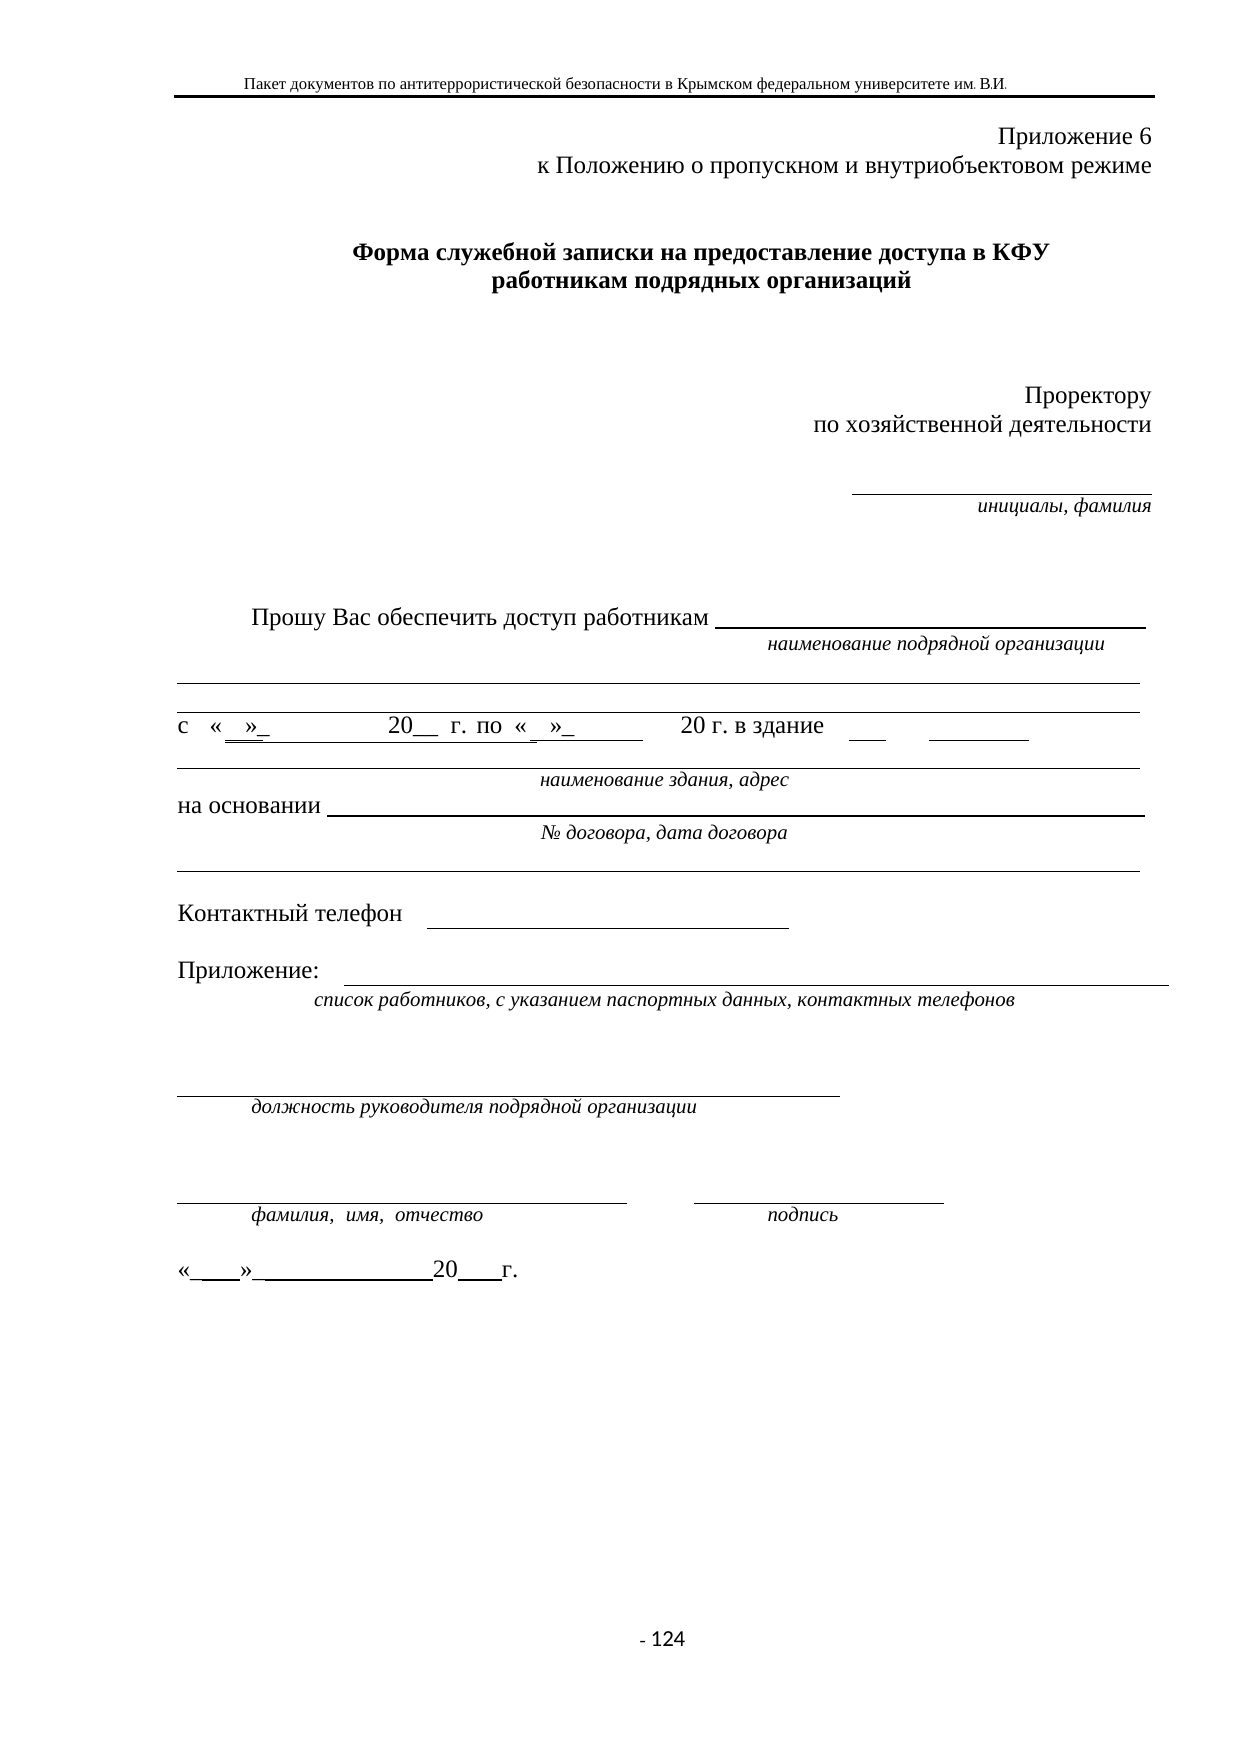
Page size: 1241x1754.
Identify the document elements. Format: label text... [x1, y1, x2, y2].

text Приложение: [177, 956, 1167, 984]
text Прошу Вас обеспечить доступ работникам [251, 602, 1167, 631]
text на основании [160, 791, 1162, 819]
text список работников, с указанием паспортных данных, контактных телефонов [314, 986, 1167, 1011]
text инициалы, фамилия [251, 492, 1167, 516]
text должность руководителя подрядной организации [251, 1094, 1167, 1118]
text Проректору по хозяйственной деятельности [813, 380, 1153, 437]
text Приложение 6 к Положению о пропускном и внутриобъектовом режиме [537, 121, 1153, 179]
text Контактный телефон [177, 898, 1167, 927]
text наименование здания, адрес [306, 767, 1022, 791]
text Форма служебной записки на предоставление доступа в КФУ работникам подрядных организаций [352, 237, 1052, 294]
text № договора, дата договора [306, 819, 1022, 844]
text с « »_ [177, 707, 271, 739]
text 20__ г. по « »_ [388, 707, 576, 739]
text наименование подрядной организации [767, 631, 1167, 655]
text фамилия, имя, отчество подпись [251, 1201, 1167, 1225]
text «_ »_ 20 г. [177, 1254, 1167, 1283]
text 20 г. в здание [680, 707, 1167, 739]
